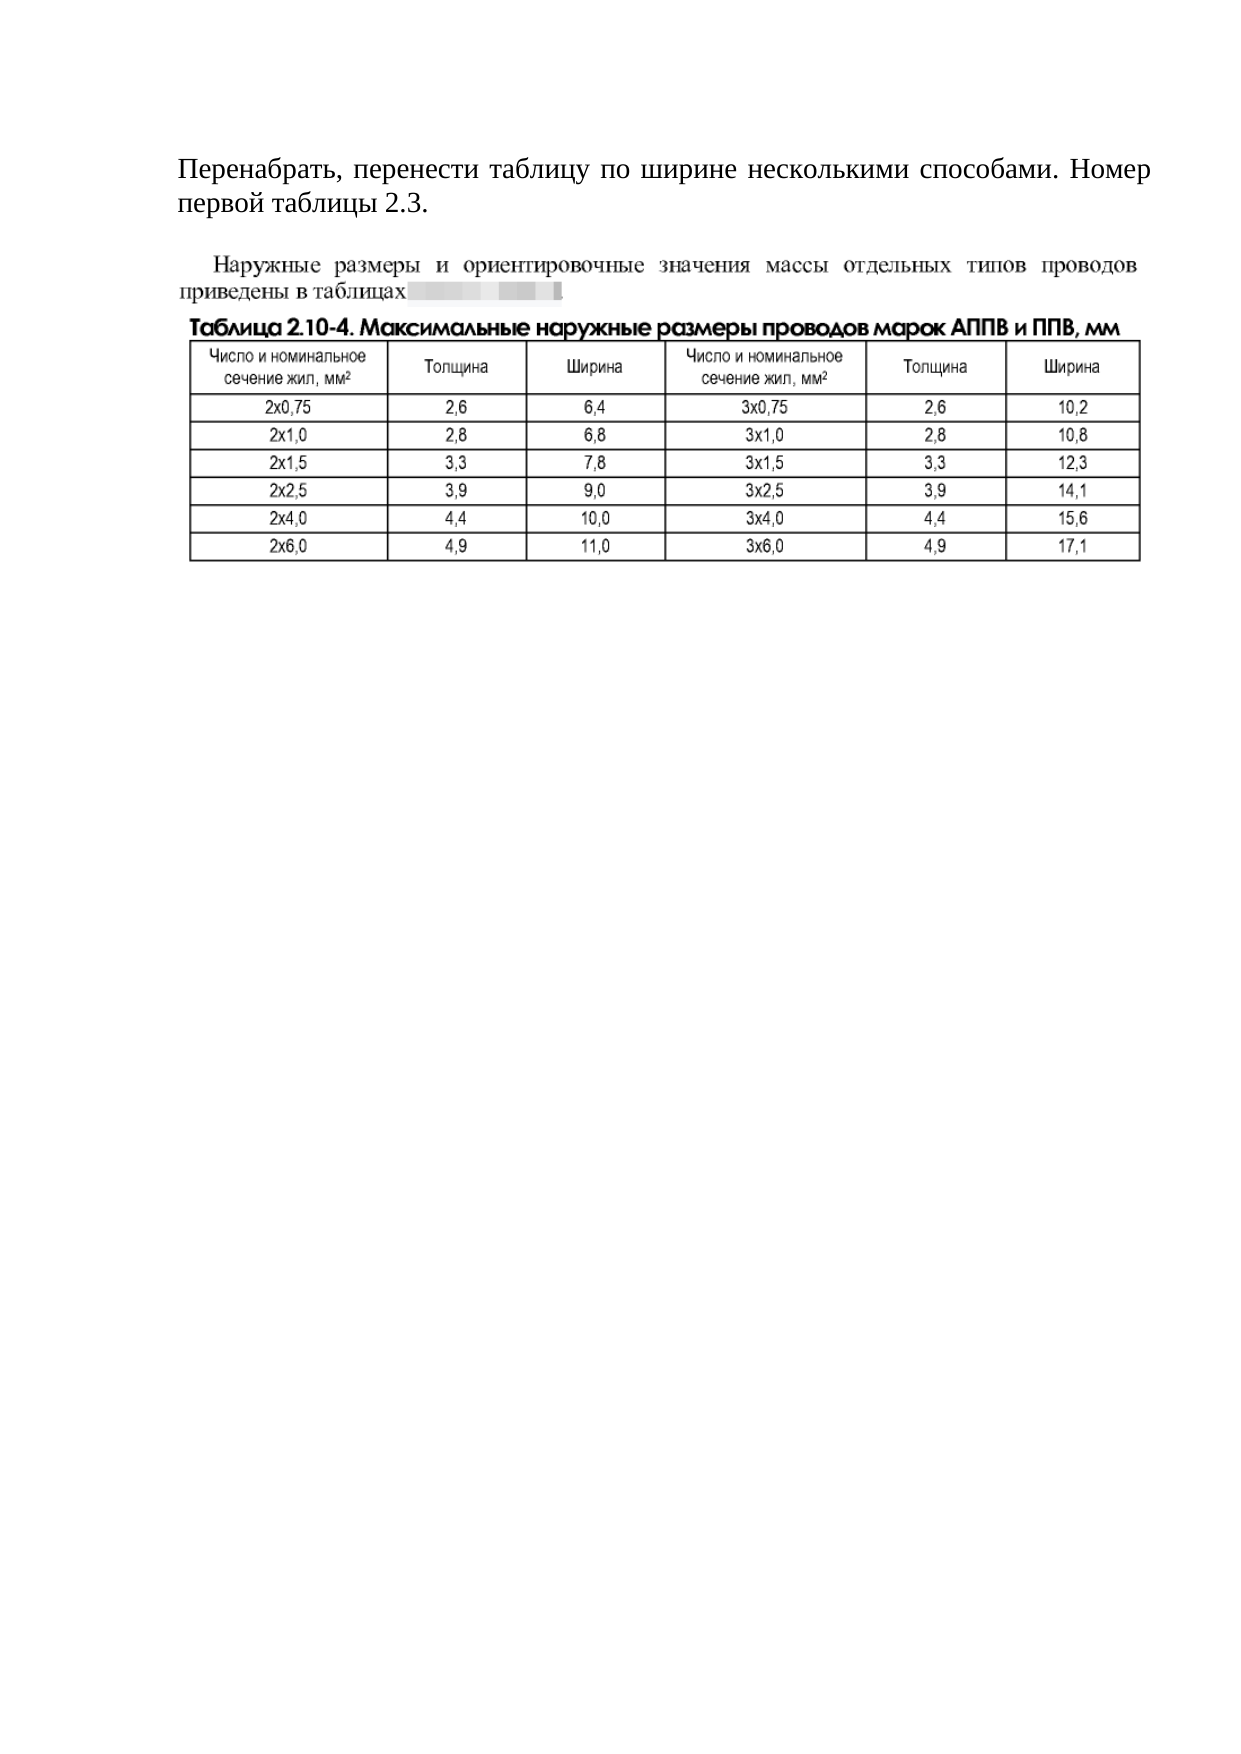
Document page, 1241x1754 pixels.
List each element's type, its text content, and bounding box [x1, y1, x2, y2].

picture [177, 252, 1152, 579]
text Перенабрать, перенести таблицу по ширине несколькими способами. Номер первой таблицы 2.3. [177, 152, 1152, 219]
